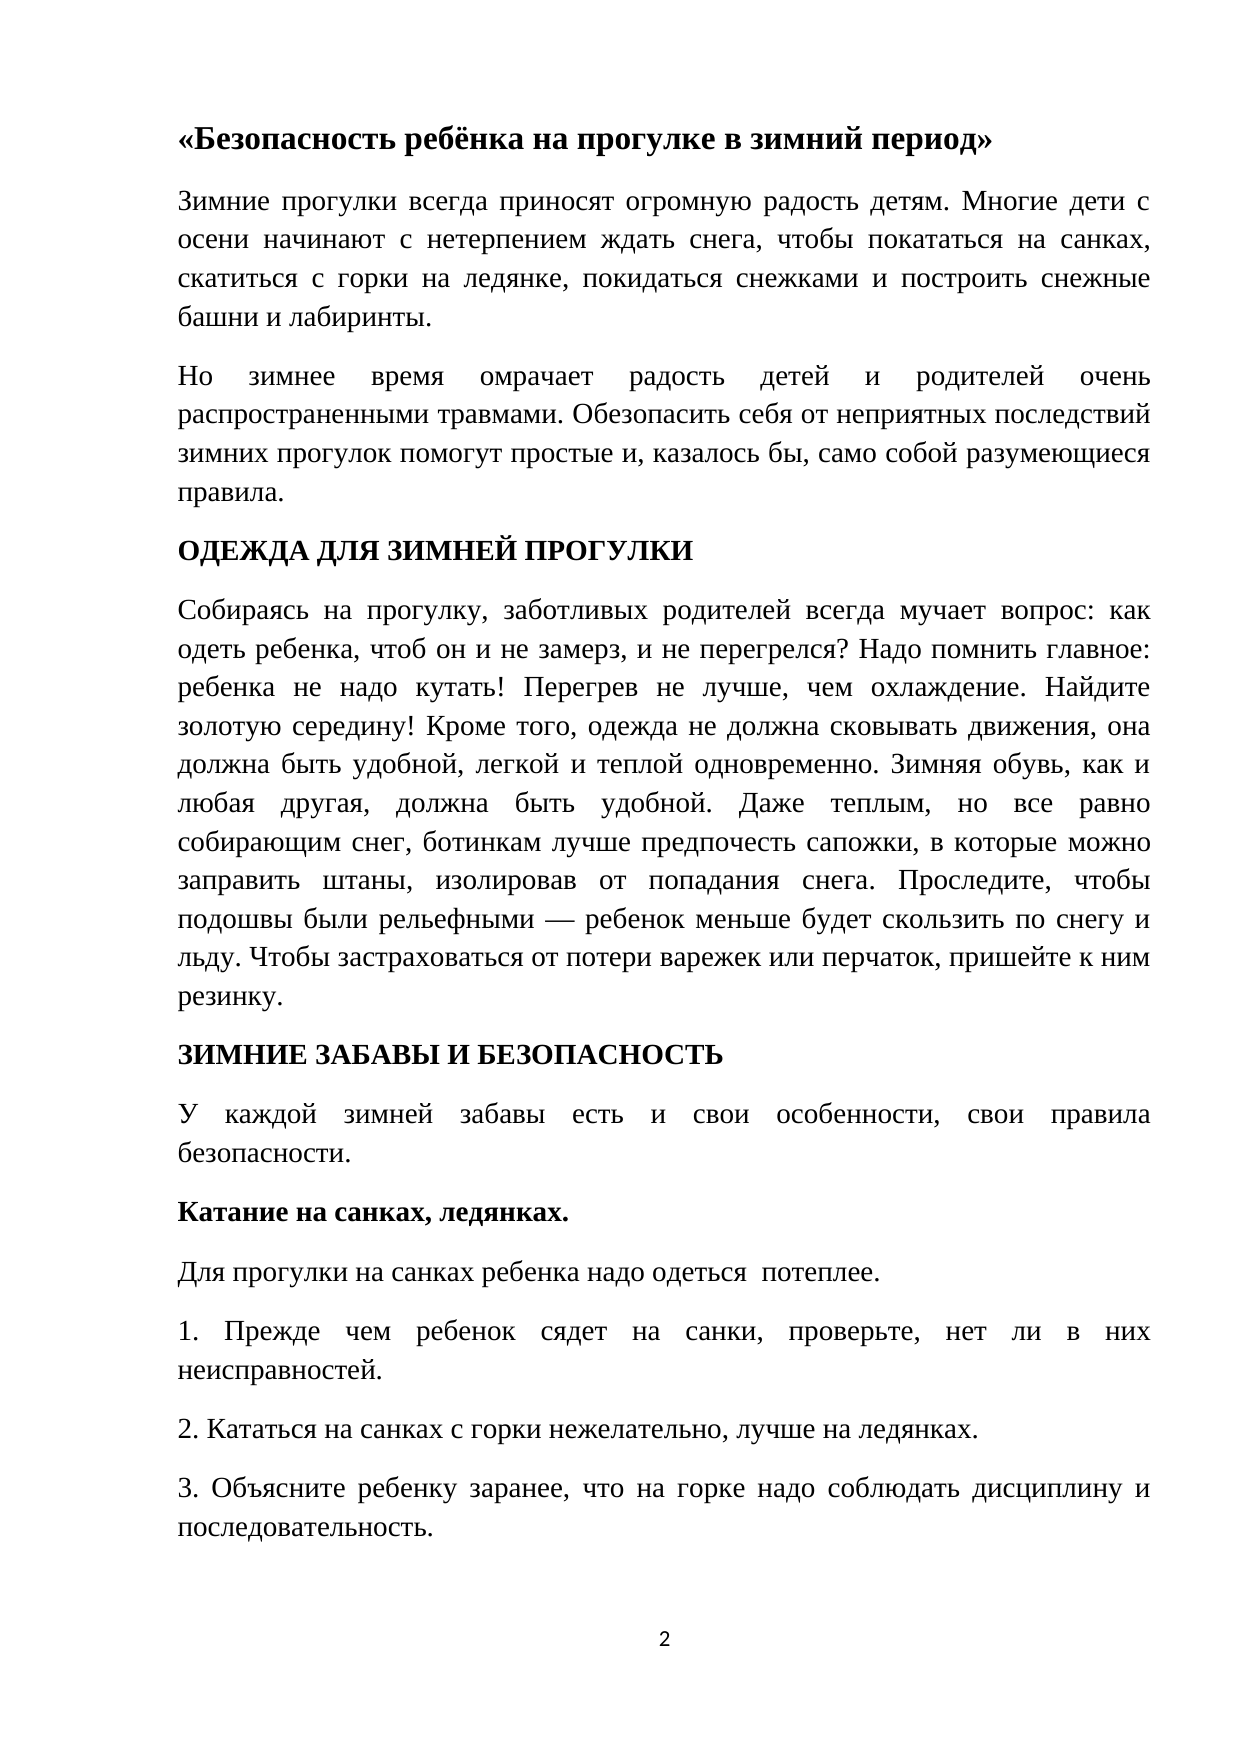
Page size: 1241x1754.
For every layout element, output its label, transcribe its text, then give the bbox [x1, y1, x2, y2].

text Собираясь на прогулку, заботливых родителей всегда мучает вопрос: как одеть ребенка, чтоб он и не замерз, и не перегрелся? Надо помнить главное: ребенка не надо кутать! Перегрев не лучше, чем охлаждение. Найдите золотую середину! Кроме того, одежда не должна сковывать движения, она должна быть удобной, легкой и теплой одновременно. Зимняя обувь, как и любая другая, должна быть удобной. Даже теплым, но все равно собирающим снег, ботинкам лучше предпочесть сапожки, в которые можно заправить штаны, изолировав от попадания снега. Проследите, чтобы подошвы были рельефными — ребенок меньше будет скользить по снегу и льду. Чтобы застраховаться от потери варежек или перчаток, пришейте к ним резинку. [177, 592, 1152, 1011]
text Зимние прогулки всегда приносят огромную радость детям. Многие дети с осени начинают с нетерпением ждать снега, чтобы покататься на санках, скатиться с горки на ледянке, покидаться снежками и построить снежные башни и лабиринты. [177, 183, 1152, 332]
text ОДЕЖДА ДЛЯ ЗИМНЕЙ ПРОГУЛКИ [177, 533, 1152, 567]
text 3. Объясните ребенку заранее, что на горке надо соблюдать дисциплину и последовательность. [177, 1471, 1152, 1543]
text Для прогулки на санках ребенка надо одеться потеплее. [177, 1254, 1152, 1287]
text ЗИМНИЕ ЗАБАВЫ И БЕЗОПАСНОСТЬ [177, 1037, 1152, 1071]
text «Безопасность ребёнка на прогулке в зимний период» [177, 118, 1152, 156]
text У каждой зимней забавы есть и свои особенности, свои правила безопасности. [177, 1097, 1152, 1169]
text 2. Кататься на санках с горки нежелательно, лучше на ледянках. [177, 1411, 1152, 1445]
text Катание на санках, ледянках. [177, 1194, 1152, 1228]
text Но зимнее время омрачает радость детей и родителей очень распространенными травмами. Обезопасить себя от неприятных последствий зимних прогулок помогут простые и, казалось бы, само собой разумеющиеся правила. [177, 358, 1152, 507]
text 1. Прежде чем ребенок сядет на санки, проверьте, нет ли в них неисправностей. [177, 1313, 1152, 1385]
